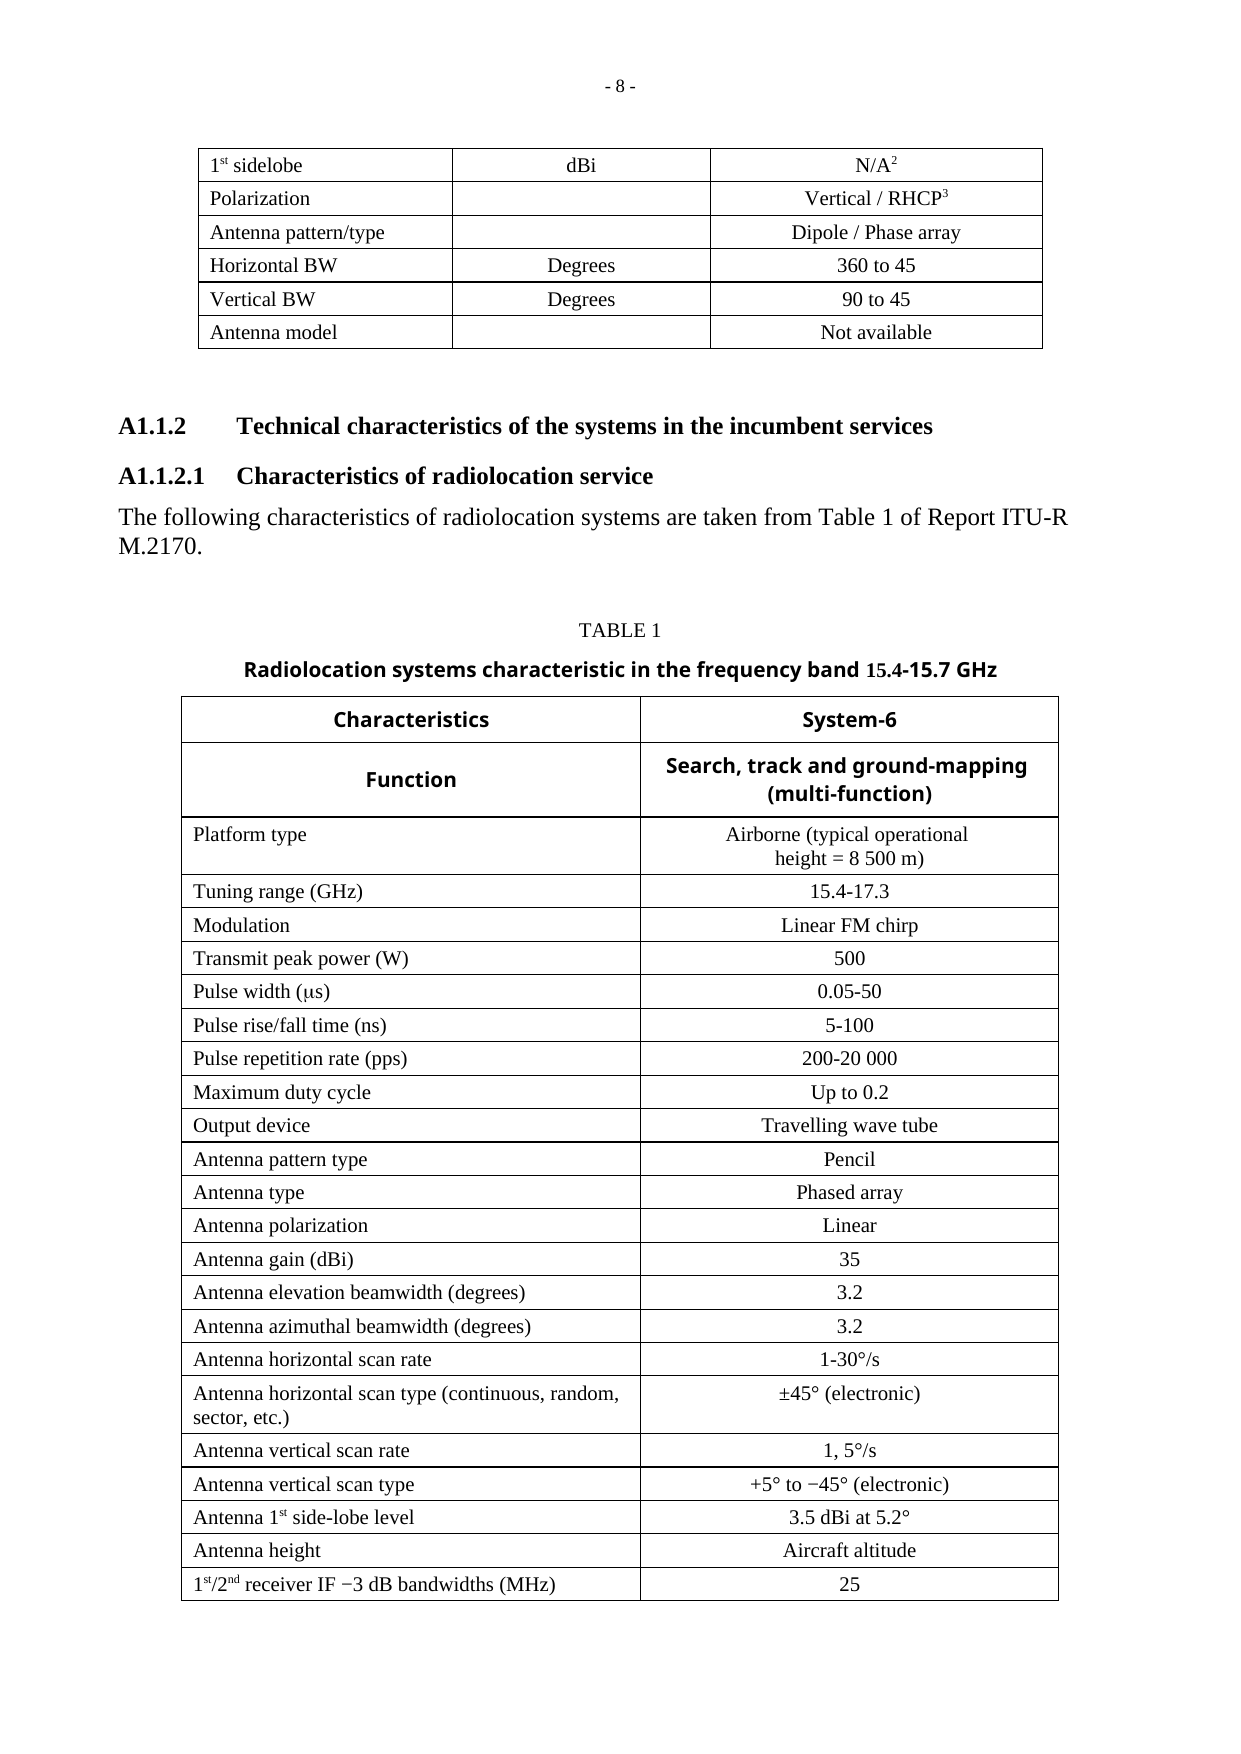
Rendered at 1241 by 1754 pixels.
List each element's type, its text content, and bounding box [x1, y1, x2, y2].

table_cell Linear FM chirp [641, 908, 1058, 941]
subtitle A1.1.2.1 Characteristics of radiolocation service [118, 461, 1122, 490]
table_cell 5-100 [641, 1009, 1058, 1041]
table_cell 0.05-50 [641, 975, 1058, 1008]
table_cell 25 [641, 1568, 1058, 1600]
table_cell Platform type [182, 818, 640, 874]
table_cell Function [182, 743, 640, 816]
table_cell Vertical / RHCP3 [711, 182, 1042, 214]
table_cell dBi [453, 149, 710, 181]
table_cell Search, track and ground-mapping (multi-function) [641, 743, 1058, 816]
table_cell Travelling wave tube [641, 1109, 1058, 1141]
table_cell Pulse rise/fall time (ns) [182, 1009, 640, 1041]
table_cell Phased array [641, 1176, 1058, 1208]
table_cell 90 to 45 [711, 283, 1042, 315]
table_cell 15.4-17.3 [641, 875, 1058, 907]
table_cell Antenna type [182, 1176, 640, 1208]
title Radiolocation systems characteristic in the frequency band 15.4-15.7 GHz [118, 655, 1122, 683]
table_cell 360 to 45 [711, 249, 1042, 281]
table_cell Modulation [182, 908, 640, 941]
table_header System-6 [641, 697, 1058, 742]
table_cell 3.5 dBi at 5.2° [641, 1501, 1058, 1533]
table_cell Antenna vertical scan rate [182, 1434, 640, 1466]
table_cell [453, 316, 710, 348]
table_cell Pulse width (s) [182, 975, 640, 1008]
table_cell 200-20 000 [641, 1042, 1058, 1074]
table_cell Vertical BW [199, 283, 452, 315]
table_header Characteristics [182, 697, 640, 742]
table_cell 3.2 [641, 1310, 1058, 1342]
table_cell 1, 5°/s [641, 1434, 1058, 1466]
table_cell [453, 182, 710, 214]
table_cell Tuning range (GHz) [182, 875, 640, 907]
table_cell Antenna horizontal scan rate [182, 1343, 640, 1375]
table_cell Antenna pattern/type [199, 216, 452, 248]
table_cell 3.2 [641, 1276, 1058, 1308]
table_cell [453, 216, 710, 248]
table_cell 1st/2nd receiver IF −3 dB bandwidths (MHz) [182, 1568, 640, 1600]
table_cell 35 [641, 1243, 1058, 1275]
table_cell Airborne (typical operational height = 8 500 m) [641, 818, 1058, 874]
table_cell Antenna height [182, 1534, 640, 1567]
table_cell Pencil [641, 1143, 1058, 1175]
table_cell Antenna elevation beamwidth (degrees) [182, 1276, 640, 1308]
table_cell Pulse repetition rate (pps) [182, 1042, 640, 1074]
table_cell N/A2 [711, 149, 1042, 181]
table_cell Degrees [453, 283, 710, 315]
table_cell Polarization [199, 182, 452, 214]
table_cell Aircraft altitude [641, 1534, 1058, 1567]
table_cell 1st sidelobe [199, 149, 452, 181]
table_cell ±45° (electronic) [641, 1376, 1058, 1433]
table_cell Antenna pattern type [182, 1143, 640, 1175]
table_cell Output device [182, 1109, 640, 1141]
table_cell Antenna 1st side-lobe level [182, 1501, 640, 1533]
table_cell Antenna gain (dBi) [182, 1243, 640, 1275]
table_cell 1-30°/s [641, 1343, 1058, 1375]
table_cell Maximum duty cycle [182, 1076, 640, 1108]
table_cell Antenna horizontal scan type (continuous, random, sector, etc.) [182, 1376, 640, 1433]
table_cell Horizontal BW [199, 249, 452, 281]
text The following characteristics of radiolocation systems are taken from Table 1 of Report ITU-R M.2170. [118, 502, 1122, 560]
table_cell Degrees [453, 249, 710, 281]
table_cell Antenna vertical scan type [182, 1468, 640, 1500]
table_cell Antenna azimuthal beamwidth (degrees) [182, 1310, 640, 1342]
table_cell Dipole / Phase array [711, 216, 1042, 248]
text TABLE 1 [118, 618, 1122, 642]
table_cell Linear [641, 1209, 1058, 1242]
table_cell Up to 0.2 [641, 1076, 1058, 1108]
table_cell Antenna model [199, 316, 452, 348]
table_cell +5° to −45° (electronic) [641, 1468, 1058, 1500]
table_cell Not available [711, 316, 1042, 348]
table_cell Transmit peak power (W) [182, 942, 640, 974]
subtitle A1.1.2 Technical characteristics of the systems in the incumbent services [118, 411, 1122, 440]
table_cell Antenna polarization [182, 1209, 640, 1242]
table_cell 500 [641, 942, 1058, 974]
